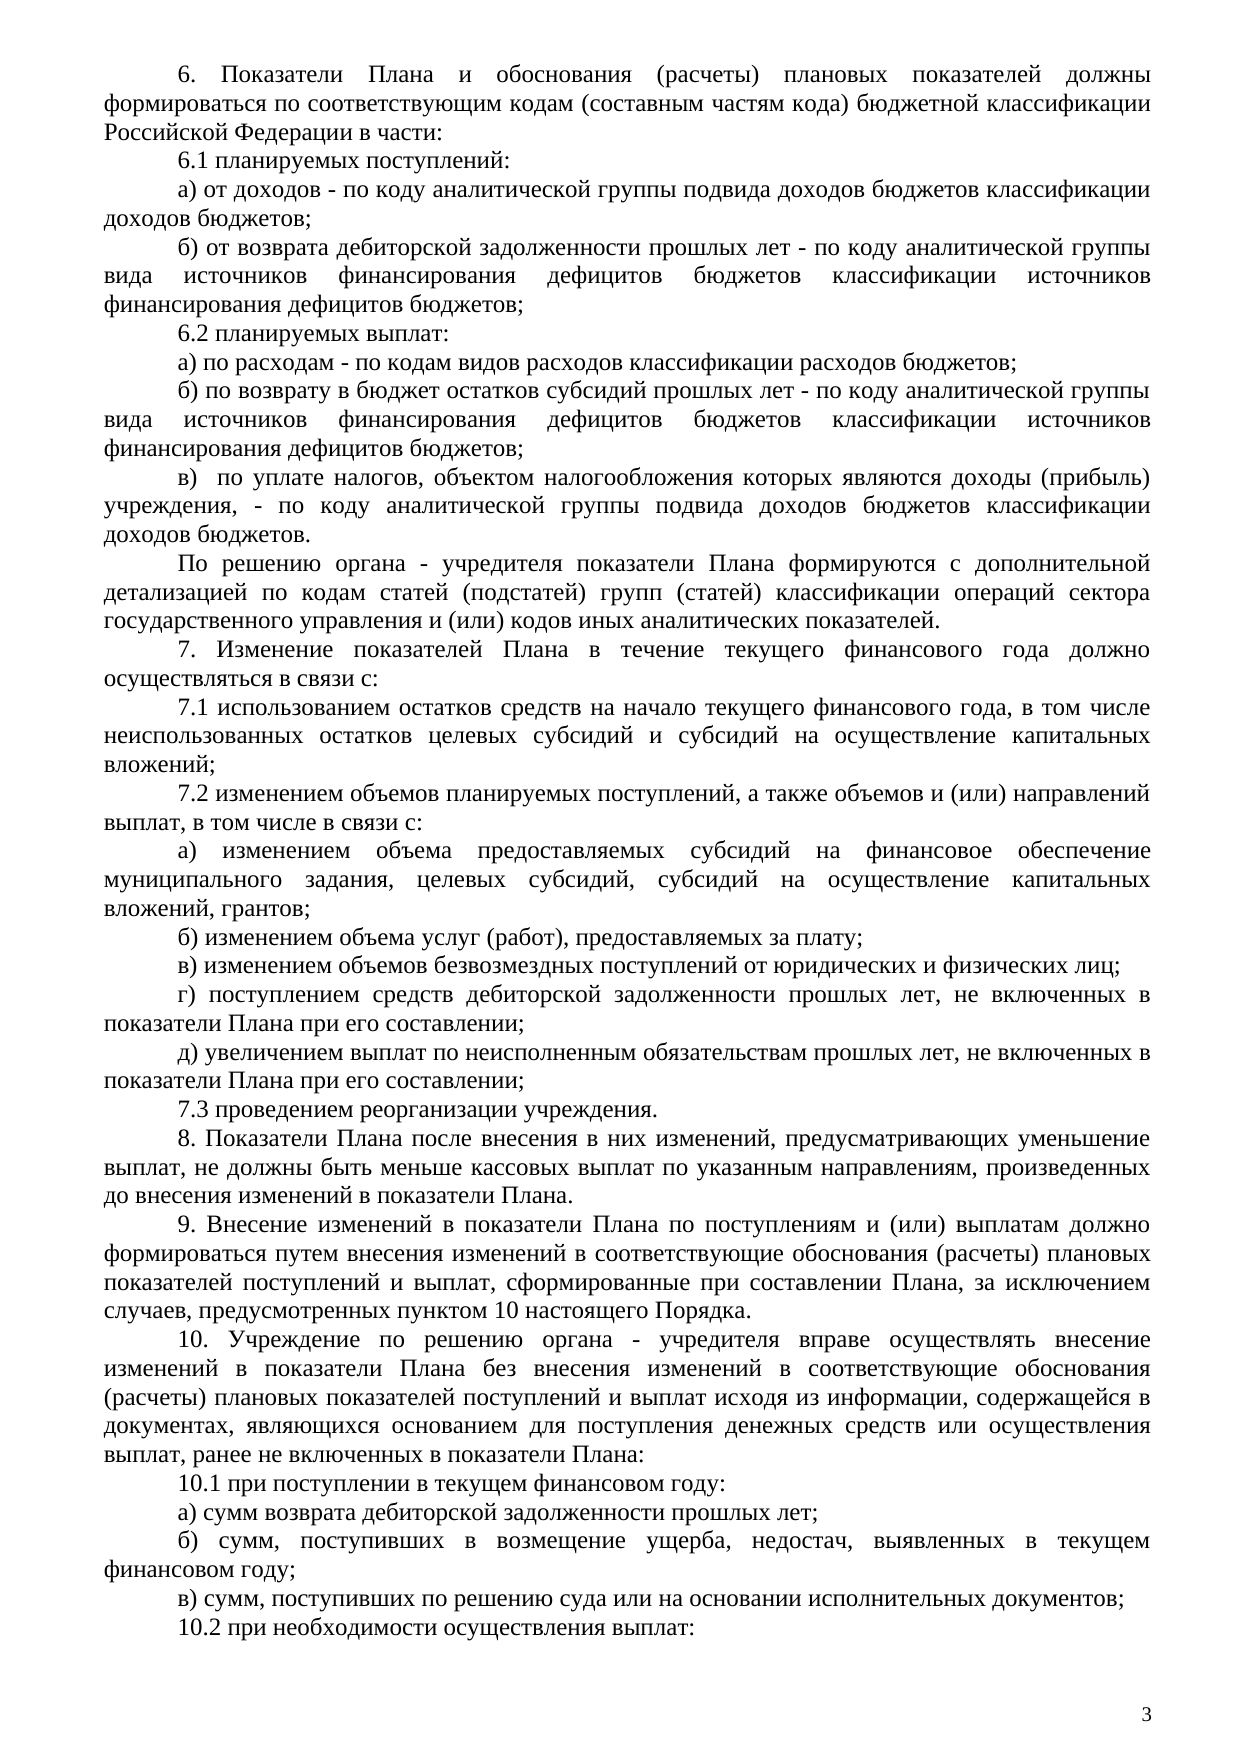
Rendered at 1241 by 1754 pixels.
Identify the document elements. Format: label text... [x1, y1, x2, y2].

text 9. Внесение изменений в показатели Плана по поступлениям и (или) выплатам должно формироваться путем внесения изменений в соответствующие обоснования (расчеты) плановых показателей поступлений и выплат, сформированные при составлении Плана, за исключением случаев, предусмотренных пунктом 10 настоящего Порядка. [103, 1209, 1152, 1324]
text а) по расходам - по кодам видов расходов классификации расходов бюджетов; [103, 347, 1152, 375]
text б) сумм, поступивших в возмещение ущерба, недостач, выявленных в текущем финансовом году; [103, 1525, 1152, 1583]
text 7.1 использованием остатков средств на начало текущего финансового года, в том числе неиспользованных остатков целевых субсидий и субсидий на осуществление капитальных вложений; [103, 692, 1152, 778]
text По решению органа - учредителя показатели Плана формируются с дополнительной детализацией по кодам статей (подстатей) групп (статей) классификации операций сектора государственного управления и (или) кодов иных аналитических показателей. [103, 548, 1152, 634]
text д) увеличением выплат по неисполненным обязательствам прошлых лет, не включенных в показатели Плана при его составлении; [103, 1037, 1152, 1094]
text 6. Показатели Плана и обоснования (расчеты) плановых показателей должны формироваться по соответствующим кодам (составным частям кода) бюджетной классификации Российской Федерации в части: [103, 59, 1152, 145]
text 10. Учреждение по решению органа - учредителя вправе осуществлять внесение изменений в показатели Плана без внесения изменений в соответствующие обоснования (расчеты) плановых показателей поступлений и выплат исходя из информации, содержащейся в документах, являющихся основанием для поступления денежных средств или осуществления выплат, ранее не включенных в показатели Плана: [103, 1324, 1152, 1468]
text а) от доходов - по коду аналитической группы подвида доходов бюджетов классификации доходов бюджетов; [103, 174, 1152, 232]
text 7. Изменение показателей Плана в течение текущего финансового года должно осуществляться в связи с: [103, 634, 1152, 692]
text 10.1 при поступлении в текущем финансовом году: [103, 1468, 1152, 1497]
text в) по уплате налогов, объектом налогообложения которых являются доходы (прибыль) учреждения, - по коду аналитической группы подвида доходов бюджетов классификации доходов бюджетов. [103, 462, 1152, 548]
text 7.2 изменением объемов планируемых поступлений, а также объемов и (или) направлений выплат, в том числе в связи с: [103, 778, 1152, 835]
text 7.3 проведением реорганизации учреждения. [103, 1094, 1152, 1123]
text б) от возврата дебиторской задолженности прошлых лет - по коду аналитической группы вида источников финансирования дефицитов бюджетов классификации источников финансирования дефицитов бюджетов; [103, 232, 1152, 318]
text г) поступлением средств дебиторской задолженности прошлых лет, не включенных в показатели Плана при его составлении; [103, 979, 1152, 1037]
text в) изменением объемов безвозмездных поступлений от юридических и физических лиц; [103, 950, 1152, 979]
text а) сумм возврата дебиторской задолженности прошлых лет; [103, 1497, 1152, 1525]
text 6.1 планируемых поступлений: [103, 145, 1152, 174]
text в) сумм, поступивших по решению суда или на основании исполнительных документов; [103, 1583, 1152, 1612]
text 8. Показатели Плана после внесения в них изменений, предусматривающих уменьшение выплат, не должны быть меньше кассовых выплат по указанным направлениям, произведенных до внесения изменений в показатели Плана. [103, 1123, 1152, 1209]
text 10.2 при необходимости осуществления выплат: [103, 1612, 1152, 1640]
text б) изменением объема услуг (работ), предоставляемых за плату; [103, 922, 1152, 950]
text а) изменением объема предоставляемых субсидий на финансовое обеспечение муниципального задания, целевых субсидий, субсидий на осуществление капитальных вложений, грантов; [103, 835, 1152, 922]
text б) по возврату в бюджет остатков субсидий прошлых лет - по коду аналитической группы вида источников финансирования дефицитов бюджетов классификации источников финансирования дефицитов бюджетов; [103, 375, 1152, 462]
text 6.2 планируемых выплат: [103, 318, 1152, 347]
